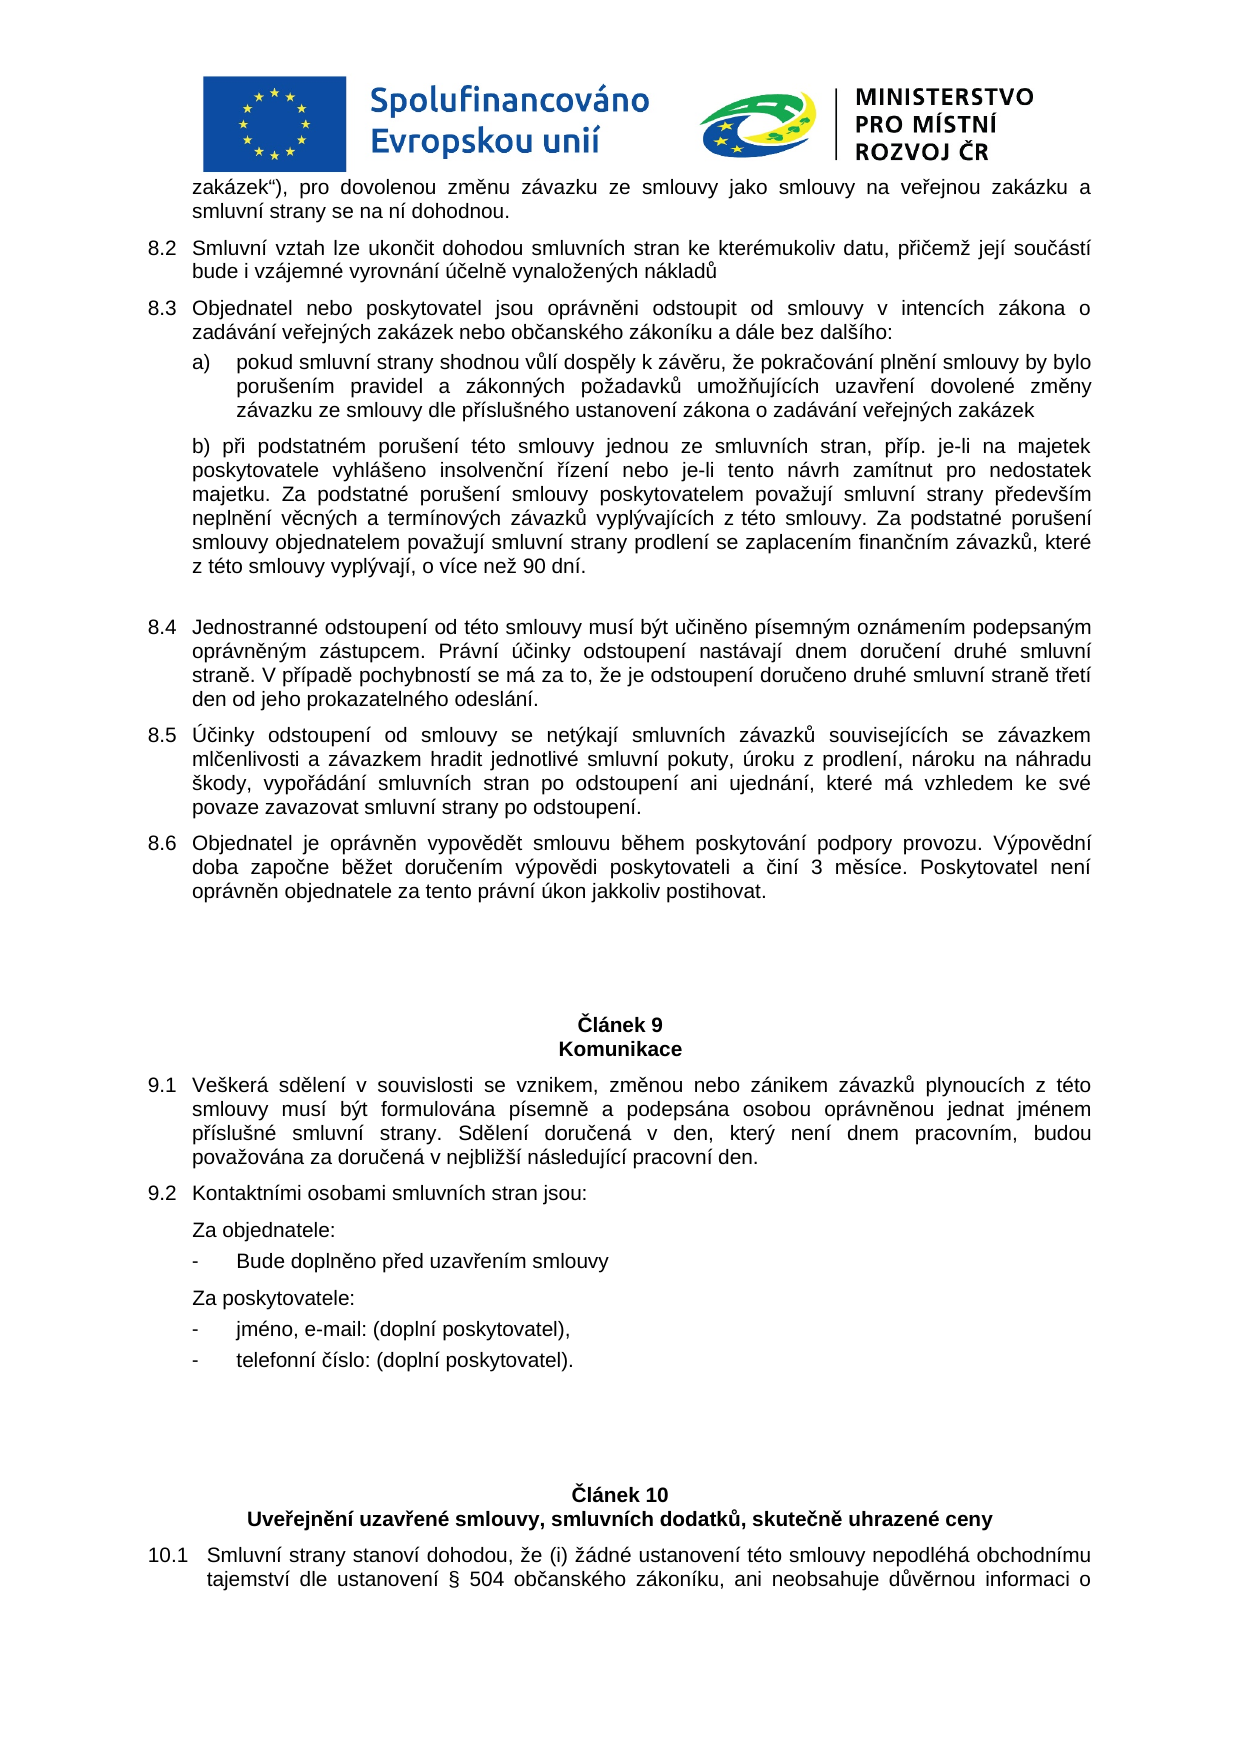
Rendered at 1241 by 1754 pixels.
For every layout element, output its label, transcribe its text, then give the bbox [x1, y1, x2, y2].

text Komunikace [148, 1036, 1093, 1060]
list jméno, e-mail: (doplní poskytovatel), [192, 1316, 1093, 1341]
list Objednatel je oprávněn vypovědět smlouvu během poskytování podpory provozu. Výpovědní doba započne běžet doručením výpovědi poskytovateli a činí 3 měsíce. Poskytovatel není oprávněn objednatele za tento právní úkon jakkoliv postihovat. [148, 831, 1093, 903]
text Článek 10 [148, 1482, 1093, 1506]
list Jednostranné odstoupení od této smlouvy musí být učiněno písemným oznámením podepsaným oprávněným zástupcem. Právní účinky odstoupení nastávají dnem doručení druhé smluvní straně. V případě pochybností se má za to, že je odstoupení doručeno druhé smluvní straně třetí den od jeho prokazatelného odeslání. [148, 614, 1093, 710]
list Smluvní vztah lze ukončit dohodou smluvních stran ke kterémukoliv datu, přičemž její součástí bude i vzájemné vyrovnání účelně vynaložených nákladů [148, 235, 1093, 283]
text Za objednatele: [192, 1218, 1093, 1242]
list telefonní číslo: (doplní poskytovatel). [192, 1348, 1093, 1373]
list pokud smluvní strany shodnou vůlí dospěly k závěru, že pokračování plnění smlouvy by bylo porušením pravidel a zákonných požadavků umožňujících uzavření dovolené změny závazku ze smlouvy dle příslušného ustanovení zákona o zadávání veřejných zakázek [192, 350, 1093, 422]
text Článek 9 [148, 1012, 1093, 1036]
text Uveřejnění uzavřené smlouvy, smluvních dodatků, skutečně uhrazené ceny [148, 1506, 1093, 1530]
list Kontaktními osobami smluvních stran jsou: [148, 1181, 1093, 1205]
list b) při podstatném porušení této smlouvy jednou ze smluvních stran, příp. je-li na majetek poskytovatele vyhlášeno insolvenční řízení nebo je-li tento návrh zamítnut pro nedostatek majetku. Za podstatné porušení smlouvy poskytovatelem považují smluvní strany především neplnění věcných a termínových závazků vyplývajících z této smlouvy. Za podstatné porušení smlouvy objednatelem považují smluvní strany prodlení se zaplacením finančním závazků, které z této smlouvy vyplývají, o více než 90 dní. [192, 434, 1093, 578]
list Účinky odstoupení od smlouvy se netýkají smluvních závazků souvisejících se závazkem mlčenlivosti a závazkem hradit jednotlivé smluvní pokuty, úroku z prodlení, nároku na náhradu škody, vypořádání smluvních stran po odstoupení ani ujednání, které má vzhledem ke své povaze zavazovat smluvní strany po odstoupení. [148, 723, 1093, 819]
list Bude doplněno před uzavřením smlouvy [192, 1248, 1093, 1273]
list Veškerá sdělení v souvislosti se vznikem, změnou nebo zánikem závazků plynoucích z této smlouvy musí být formulována písemně a podepsána osobou oprávněnou jednat jménem příslušné smluvní strany. Sdělení doručená v den, který není dnem pracovním, budou považována za doručená v nejbližší následující pracovní den. [148, 1073, 1093, 1169]
picture [200, 73, 1040, 175]
text Za poskytovatele: [192, 1286, 1093, 1310]
list Objednatel nebo poskytovatel jsou oprávněni odstoupit od smlouvy v intencích zákona o zadávání veřejných zakázek nebo občanského zákoníku a dále bez dalšího: [148, 296, 1093, 344]
